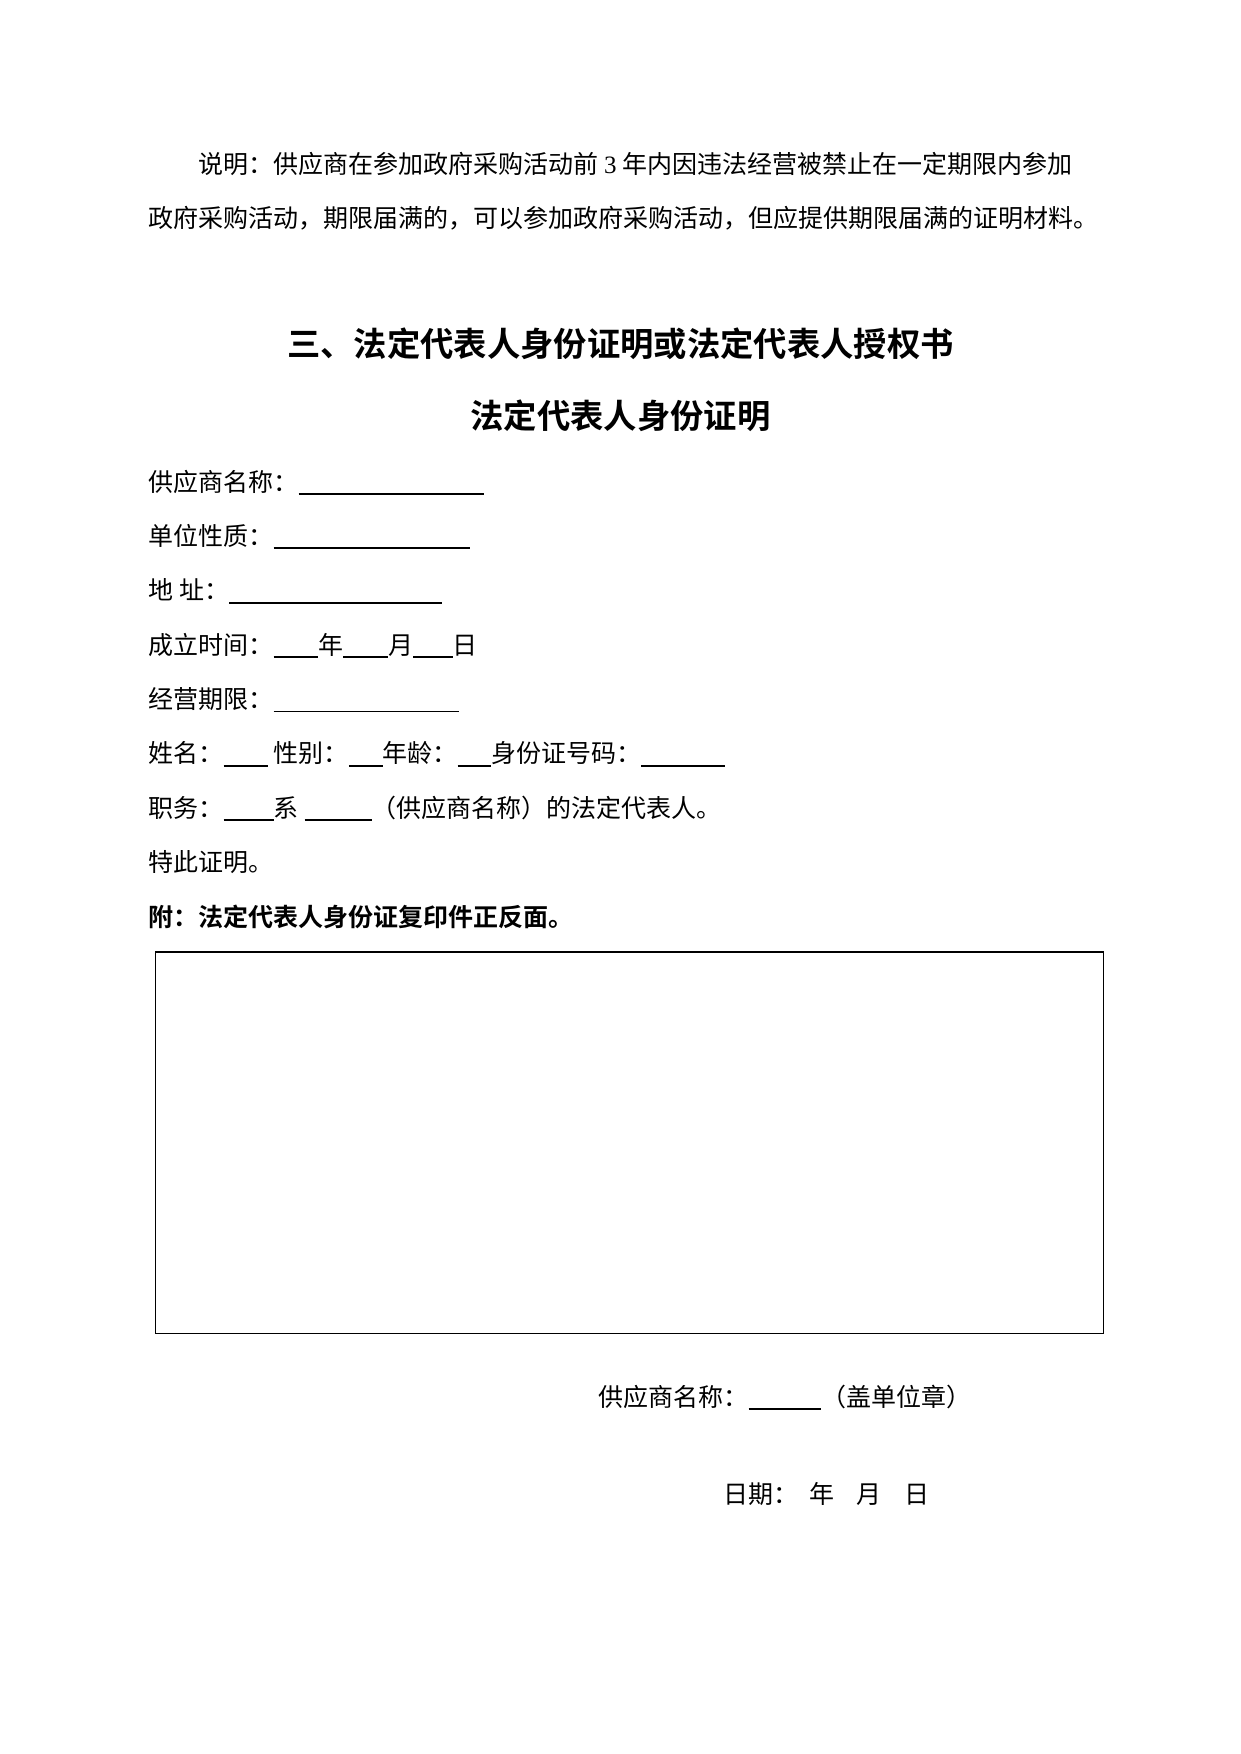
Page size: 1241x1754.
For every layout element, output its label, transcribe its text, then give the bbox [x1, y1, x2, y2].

text 法定代表人身份证明 [148, 390, 1092, 438]
text 三、法定代表人身份证明或法定代表人授权书 [148, 317, 1092, 366]
text 单位性质： [148, 516, 1092, 553]
text 供应商名称： [148, 462, 1092, 498]
table_header [156, 953, 1103, 1333]
text 姓名： 性别： 年龄： 身份证号码： [148, 734, 1092, 770]
text 说明：供应商在参加政府采购活动前 3 年内因违法经营被禁止在一定期限内参加政府采购活动，期限届满的，可以参加政府采购活动，但应提供期限届满的证明材料。 [148, 144, 1092, 235]
text 成立时间： 年 月 日 [148, 625, 1092, 661]
text 日期： 年 月 日 [148, 1475, 1092, 1511]
text 特此证明。 [148, 843, 1092, 879]
text 职务： 系 （供应商名称）的法定代表人。 [148, 788, 1092, 824]
text 附：法定代表人身份证复印件正反面。 [148, 897, 1092, 933]
text 供应商名称： （盖单位章） [148, 1377, 1092, 1414]
text 经营期限： [148, 679, 1092, 716]
text 地 址： [148, 571, 1092, 607]
